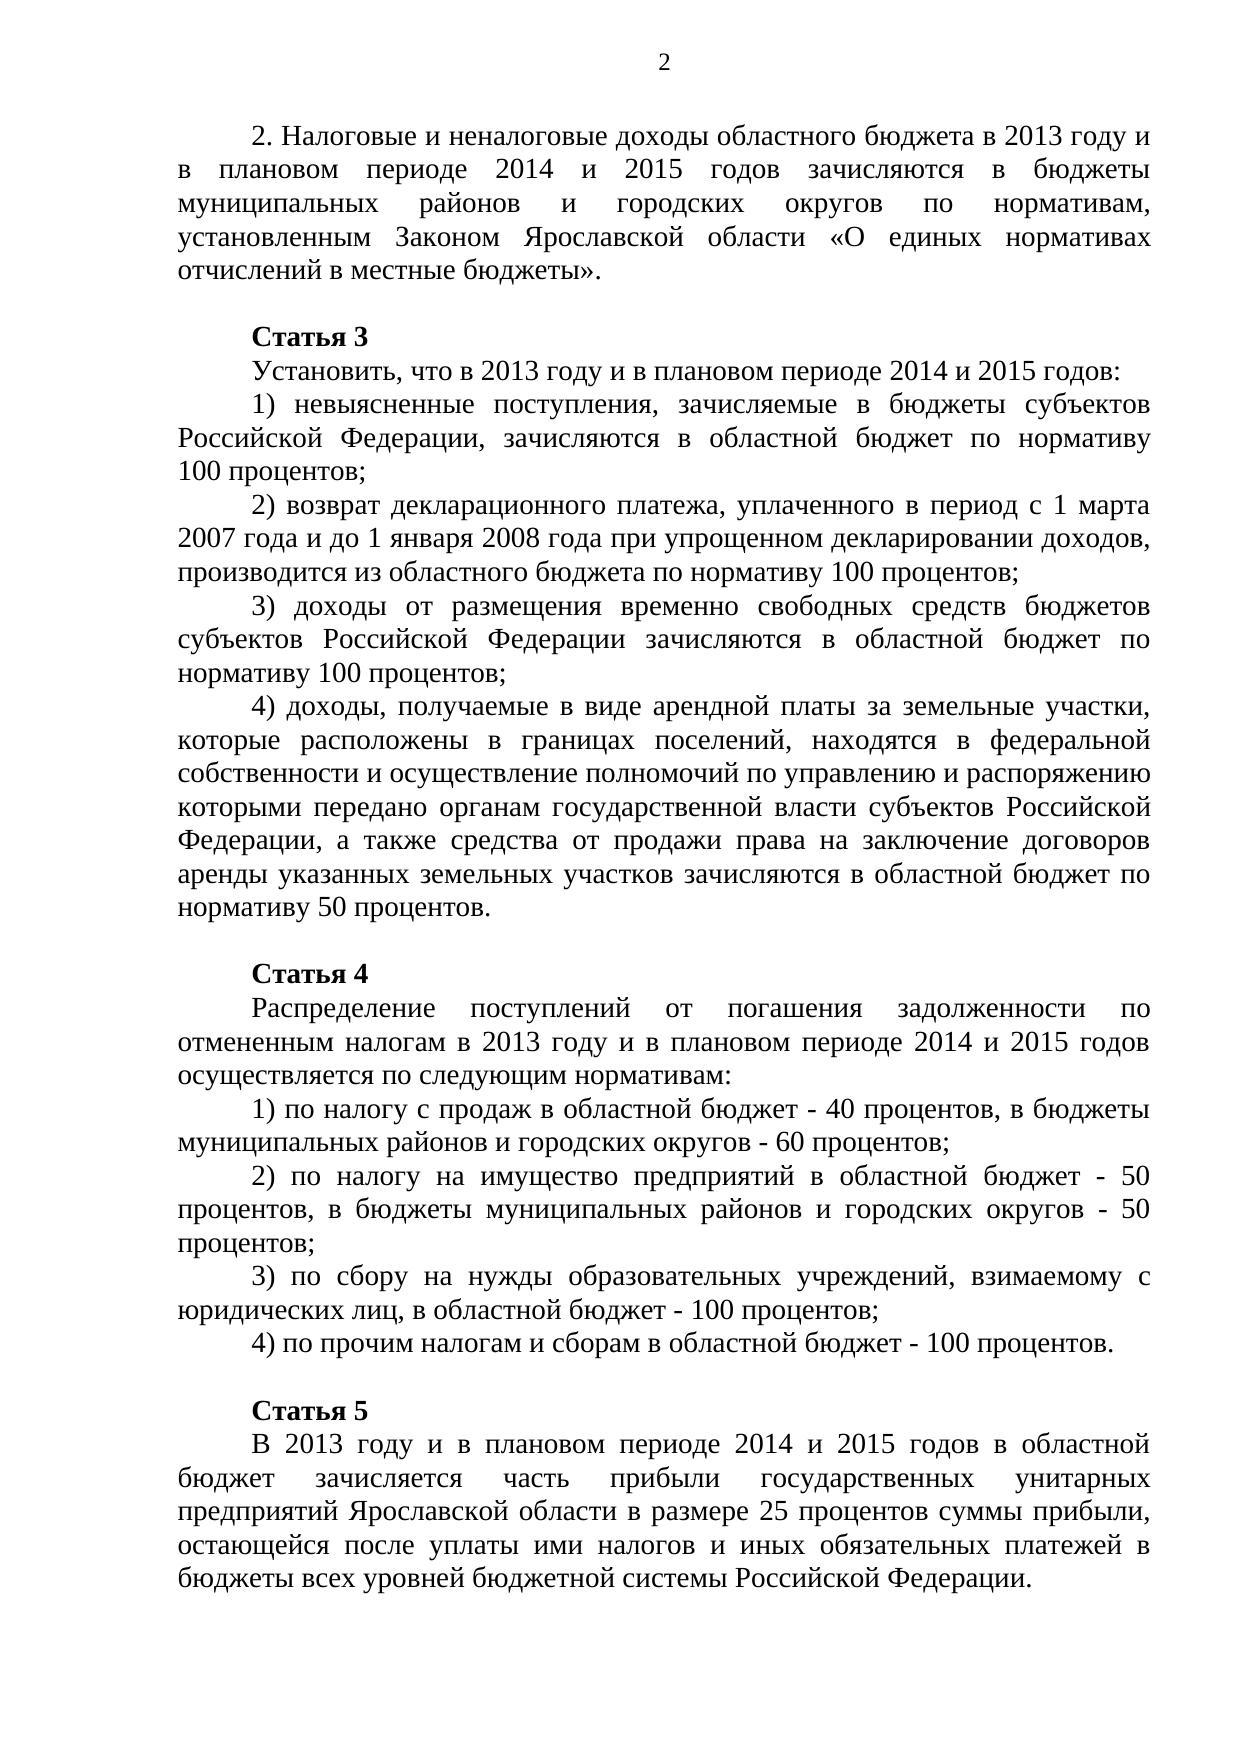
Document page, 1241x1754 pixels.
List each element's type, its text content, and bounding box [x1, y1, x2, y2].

text Статья 4 [177, 957, 1152, 990]
text 1) по налогу с продаж в областной бюджет - 40 процентов, в бюджеты муниципальных районов и городских округов - 60 процентов; [177, 1091, 1152, 1158]
text 2. Налоговые и неналоговые доходы областного бюджета в 2013 году и в плановом периоде 2014 и 2015 годов зачисляются в бюджеты муниципальных районов и городских округов по нормативам, установленным Законом Ярославской области «О единых нормативах отчислений в местные бюджеты». [177, 118, 1152, 286]
text Распределение поступлений от погашения задолженности по отмененным налогам в 2013 году и в плановом периоде 2014 и 2015 годов осуществляется по следующим нормативам: [177, 990, 1152, 1091]
text Статья 5 [177, 1393, 1152, 1426]
text В 2013 году и в плановом периоде 2014 и 2015 годов в областной бюджет зачисляется часть прибыли государственных унитарных предприятий Ярославской области в размере 25 процентов суммы прибыли, остающейся после уплаты ими налогов и иных обязательных платежей в бюджеты всех уровней бюджетной системы Российской Федерации. [177, 1426, 1152, 1594]
text Установить, что в 2013 году и в плановом периоде 2014 и 2015 годов: [177, 353, 1152, 386]
text 2) возврат декларационного платежа, уплаченного в период с 1 марта 2007 года и до 1 января 2008 года при упрощенном декларировании доходов, производится из областного бюджета по нормативу 100 процентов; [177, 487, 1152, 588]
text 4) по прочим налогам и сборам в областной бюджет - 100 процентов. [177, 1326, 1152, 1359]
text 2) по налогу на имущество предприятий в областной бюджет - 50 процентов, в бюджеты муниципальных районов и городских округов - 50 процентов; [177, 1158, 1152, 1258]
text 3) по сбору на нужды образовательных учреждений, взимаемому с юридических лиц, в областной бюджет - 100 процентов; [177, 1258, 1152, 1326]
text Статья 3 [177, 319, 1152, 353]
text 4) доходы, получаемые в виде арендной платы за земельные участки, которые расположены в границах поселений, находятся в федеральной собственности и осуществление полномочий по управлению и распоряжению которыми передано органам государственной власти субъектов Российской Федерации, а также средства от продажи права на заключение договоров аренды указанных земельных участков зачисляются в областной бюджет по нормативу 50 процентов. [177, 688, 1152, 923]
text 1) невыясненные поступления, зачисляемые в бюджеты субъектов Российской Федерации, зачисляются в областной бюджет по нормативу 100 процентов; [177, 386, 1152, 487]
text 3) доходы от размещения временно свободных средств бюджетов субъектов Российской Федерации зачисляются в областной бюджет по нормативу 100 процентов; [177, 588, 1152, 688]
